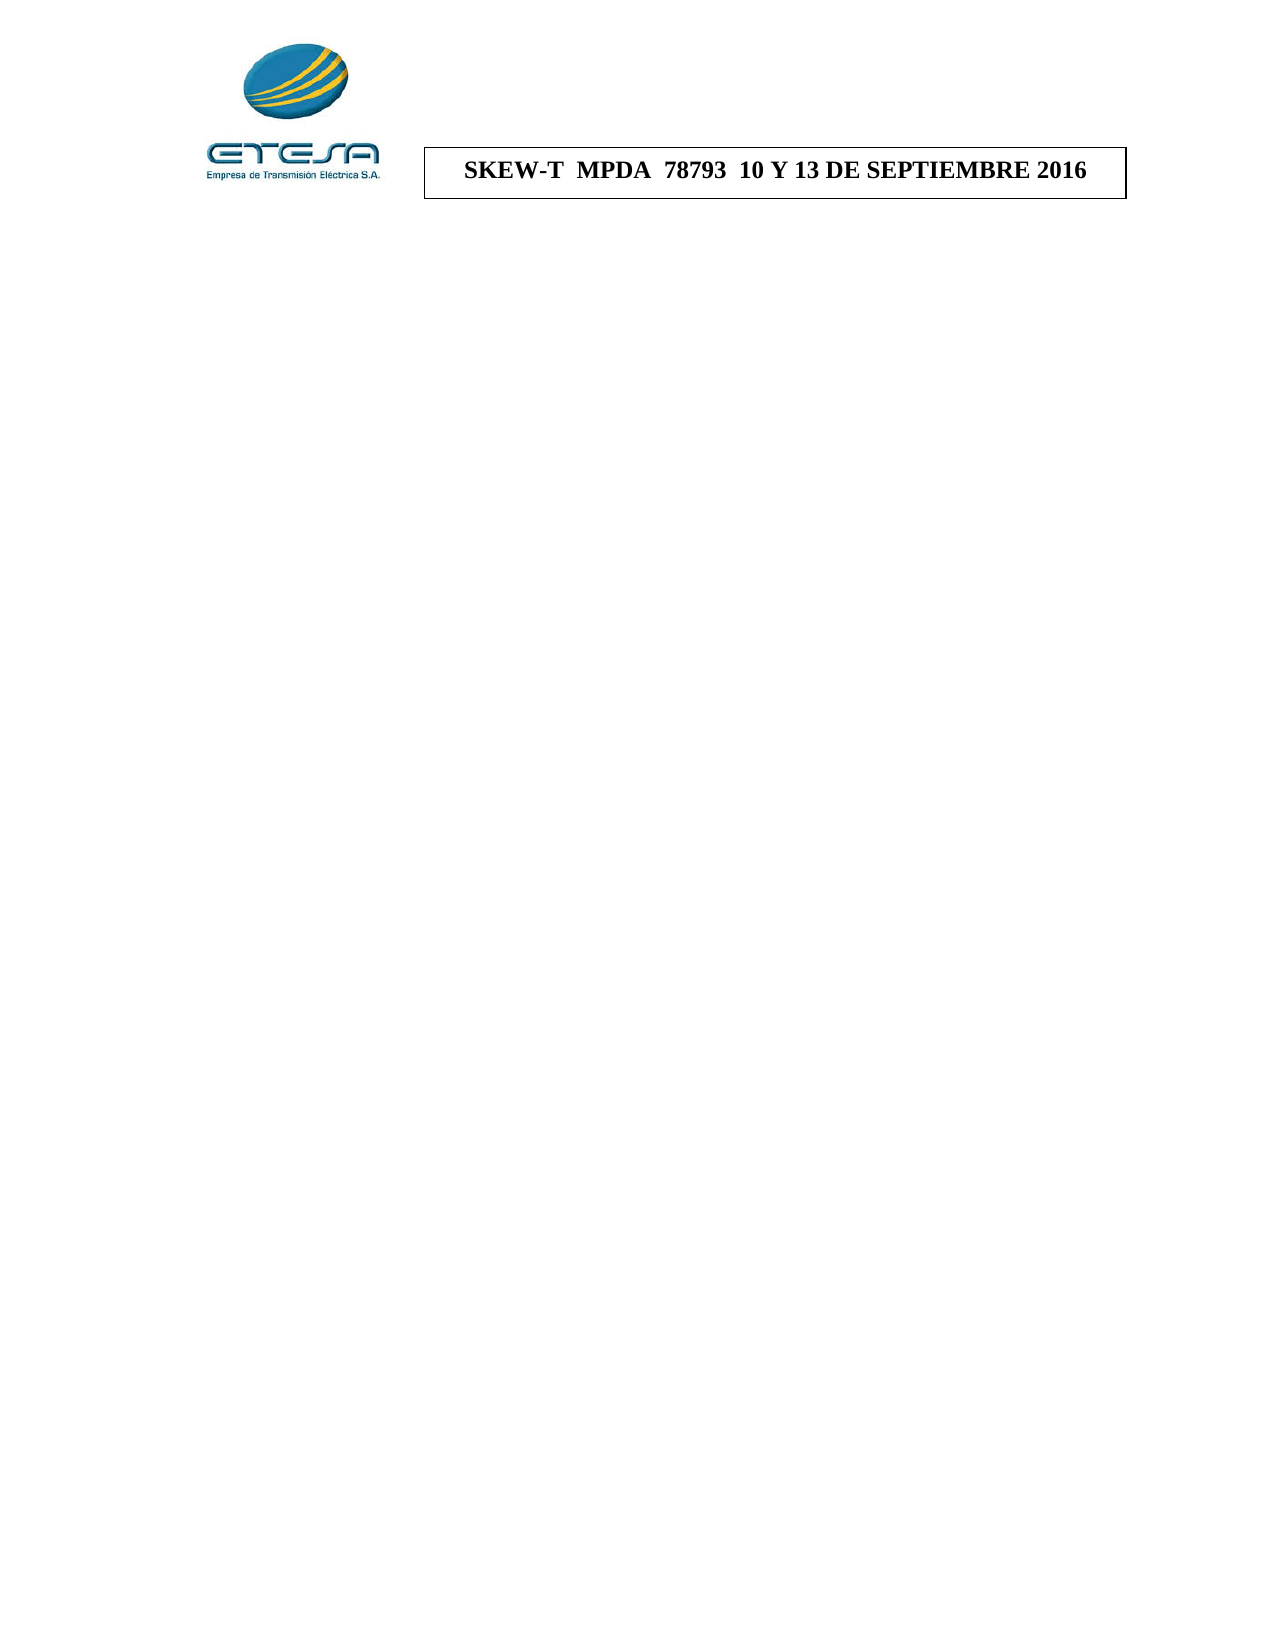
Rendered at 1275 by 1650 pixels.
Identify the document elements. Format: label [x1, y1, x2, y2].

picture [175, 16, 400, 199]
